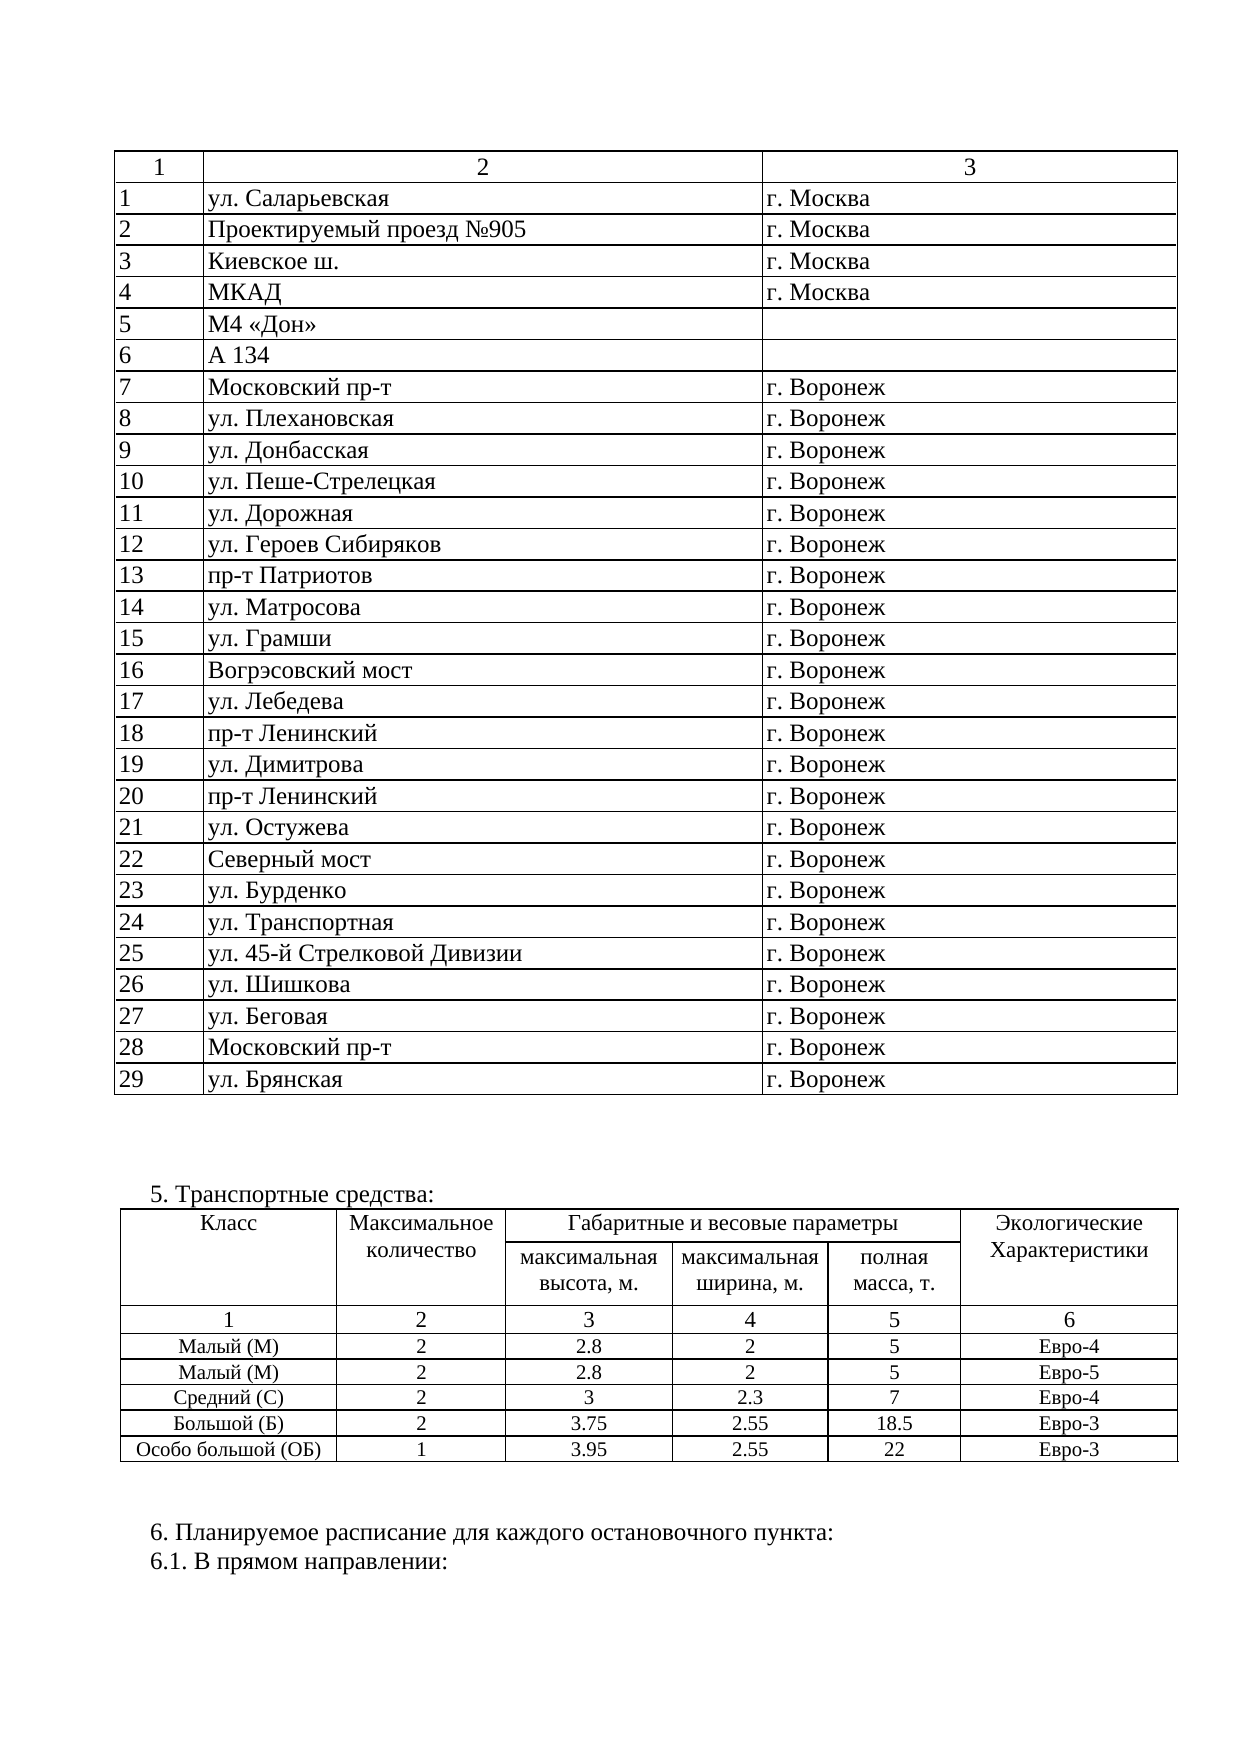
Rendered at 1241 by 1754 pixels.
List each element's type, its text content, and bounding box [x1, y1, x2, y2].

text 6.1. В прямом направлении: [150, 1546, 1090, 1575]
table_cell [763, 307, 1177, 339]
table_cell 5 [829, 1334, 960, 1358]
table_cell Особо большой (ОБ) [121, 1437, 336, 1461]
table_cell ул. Шишкова [204, 970, 762, 999]
text 6. Планируемое расписание для каждого остановочного пункта: [150, 1517, 1090, 1546]
table_cell 2.8 [506, 1334, 672, 1358]
table_cell г. Воронеж [763, 590, 1177, 622]
table_cell 5 [115, 308, 203, 339]
table_cell г. Воронеж [763, 559, 1177, 590]
table_cell г. Москва [763, 213, 1177, 244]
table_cell ул. Пеше-Стрелецкая [204, 466, 762, 496]
table_cell 3 [506, 1306, 672, 1332]
text 5. Транспортные средства: [150, 1179, 1090, 1208]
table_cell ул. Беговая [204, 1001, 762, 1031]
table_cell 2.3 [673, 1385, 827, 1409]
table_cell 23 [115, 875, 203, 905]
table_cell 7 [829, 1385, 960, 1409]
table_cell г. Воронеж [763, 716, 1177, 748]
table_cell А 134 [204, 340, 762, 370]
table_cell г. Воронеж [763, 622, 1177, 653]
table_cell 14 [115, 591, 203, 622]
table_cell 27 [115, 1000, 203, 1031]
table_cell Московский пр-т [204, 372, 762, 402]
table_cell г. Воронеж [763, 842, 1177, 873]
table_cell Малый (М) [121, 1334, 336, 1358]
table_cell ул. 45-й Стрелковой Дивизии [204, 938, 762, 968]
table_cell Евро-4 [961, 1334, 1177, 1358]
table_cell 3 [763, 152, 1177, 181]
table_cell 21 [115, 812, 203, 842]
table_cell Московский пр-т [204, 1032, 762, 1062]
table_cell 2 [337, 1360, 505, 1384]
table_cell г. Воронеж [763, 465, 1177, 496]
table_cell пр-т Ленинский [204, 781, 762, 811]
table_cell ул. Брянская [204, 1064, 762, 1094]
table_cell Евро-4 [961, 1385, 1177, 1409]
table_cell 2 [337, 1334, 505, 1358]
table_cell ул. Матросова [204, 592, 762, 622]
table_cell Киевское ш. [204, 246, 762, 276]
table_cell 19 [115, 749, 203, 779]
table_cell 6 [115, 340, 203, 370]
table_cell г. Воронеж [763, 433, 1177, 464]
table_cell 2 [337, 1385, 505, 1409]
table_cell 3 [115, 245, 203, 276]
table_cell 16 [115, 654, 203, 685]
table_cell максимальная ширина, м. [673, 1243, 827, 1304]
table_cell 9 [115, 434, 203, 464]
table_cell полная масса, т. [829, 1243, 960, 1304]
table_cell 22 [115, 843, 203, 873]
table_cell г. Воронеж [763, 905, 1177, 936]
table_cell Большой (Б) [121, 1411, 336, 1435]
table_cell 29 [115, 1063, 203, 1094]
table_cell 11 [115, 497, 203, 527]
table_cell 2 [204, 152, 762, 181]
table_cell 20 [115, 780, 203, 811]
table_cell 4 [673, 1306, 827, 1332]
table_cell 3.95 [506, 1437, 672, 1461]
table_cell г. Воронеж [763, 874, 1177, 905]
table_cell г. Воронеж [763, 496, 1177, 527]
table_cell г. Воронеж [763, 748, 1177, 779]
table_cell г. Воронеж [763, 402, 1177, 433]
table_cell 1 [121, 1306, 336, 1332]
table_cell ул. Дорожная [204, 498, 762, 527]
table_cell 18.5 [829, 1411, 960, 1435]
table_cell Евро-5 [961, 1360, 1177, 1384]
table_cell 1 [115, 183, 203, 213]
table_cell 15 [115, 623, 203, 653]
table_cell 2 [337, 1306, 505, 1332]
table_cell г. Воронеж [763, 999, 1177, 1031]
table_header Экологические Характеристики [961, 1210, 1177, 1304]
table_cell ул. Лебедева [204, 686, 762, 716]
table_header Класс [121, 1210, 336, 1304]
table_cell г. Воронеж [763, 528, 1177, 559]
table_cell ул. Донбасская [204, 435, 762, 464]
table_cell 1 [115, 152, 203, 181]
table_cell 2.8 [506, 1360, 672, 1384]
table_cell г. Воронеж [763, 370, 1177, 402]
table_cell 5 [829, 1306, 960, 1332]
table_cell 18 [115, 717, 203, 748]
table_cell ул. Саларьевская [204, 183, 762, 213]
table_cell ул. Грамши [204, 623, 762, 653]
table_cell пр-т Патриотов [204, 561, 762, 590]
table_cell 25 [115, 938, 203, 968]
table_cell Малый (М) [121, 1360, 336, 1384]
table_cell 17 [115, 686, 203, 716]
table_header Габаритные и весовые параметры [506, 1210, 960, 1241]
table_cell г. Воронеж [763, 1031, 1177, 1062]
table_cell г. Воронеж [763, 936, 1177, 968]
table_cell 10 [115, 466, 203, 496]
table_cell ул. Героев Сибиряков [204, 529, 762, 559]
table_cell 13 [115, 560, 203, 590]
table_cell ул. Димитрова [204, 749, 762, 779]
table_cell Проектируемый проезд №905 [204, 215, 762, 244]
table_cell 2 [673, 1360, 827, 1384]
table_cell Северный мост [204, 844, 762, 873]
table_cell 28 [115, 1032, 203, 1062]
table_cell 2.55 [673, 1437, 827, 1461]
table_cell 6 [961, 1306, 1177, 1332]
table_cell г. Воронеж [763, 653, 1177, 685]
table_cell 24 [115, 906, 203, 936]
table_cell 26 [115, 969, 203, 999]
table_cell М4 «Дон» [204, 309, 762, 339]
table_cell Средний (С) [121, 1385, 336, 1409]
table_cell 4 [115, 277, 203, 307]
table_cell г. Воронеж [763, 685, 1177, 716]
table_cell г. Воронеж [763, 811, 1177, 842]
table_header Максимальное количество [337, 1210, 505, 1304]
table_cell ул. Остужева [204, 812, 762, 842]
table_cell ул. Бурденко [204, 875, 762, 905]
table_cell 2 [337, 1411, 505, 1435]
table_cell [763, 339, 1177, 370]
table_cell 5 [829, 1360, 960, 1384]
table_cell Вогрэсовский мост [204, 655, 762, 685]
table_cell г. Москва [763, 181, 1177, 213]
table_cell МКАД [204, 277, 762, 307]
table_cell ул. Транспортная [204, 907, 762, 936]
table_cell 2 [673, 1334, 827, 1358]
table_cell г. Москва [763, 244, 1177, 276]
table_cell 12 [115, 529, 203, 559]
table_cell ул. Плехановская [204, 403, 762, 433]
table_cell г. Воронеж [763, 779, 1177, 811]
table_cell 3.75 [506, 1411, 672, 1435]
table_cell г. Воронеж [763, 968, 1177, 999]
table_cell г. Москва [763, 276, 1177, 307]
table_cell пр-т Ленинский [204, 718, 762, 748]
table_cell 1 [337, 1437, 505, 1461]
table_cell 2.55 [673, 1411, 827, 1435]
table_cell 22 [829, 1437, 960, 1461]
table_cell 8 [115, 403, 203, 433]
table_cell 3 [506, 1385, 672, 1409]
table_cell Евро-3 [961, 1411, 1177, 1435]
table_cell 7 [115, 371, 203, 402]
table_cell максимальная высота, м. [506, 1243, 672, 1304]
table_cell Евро-3 [961, 1437, 1177, 1461]
table_cell г. Воронеж [763, 1062, 1177, 1094]
table_cell 2 [115, 214, 203, 244]
